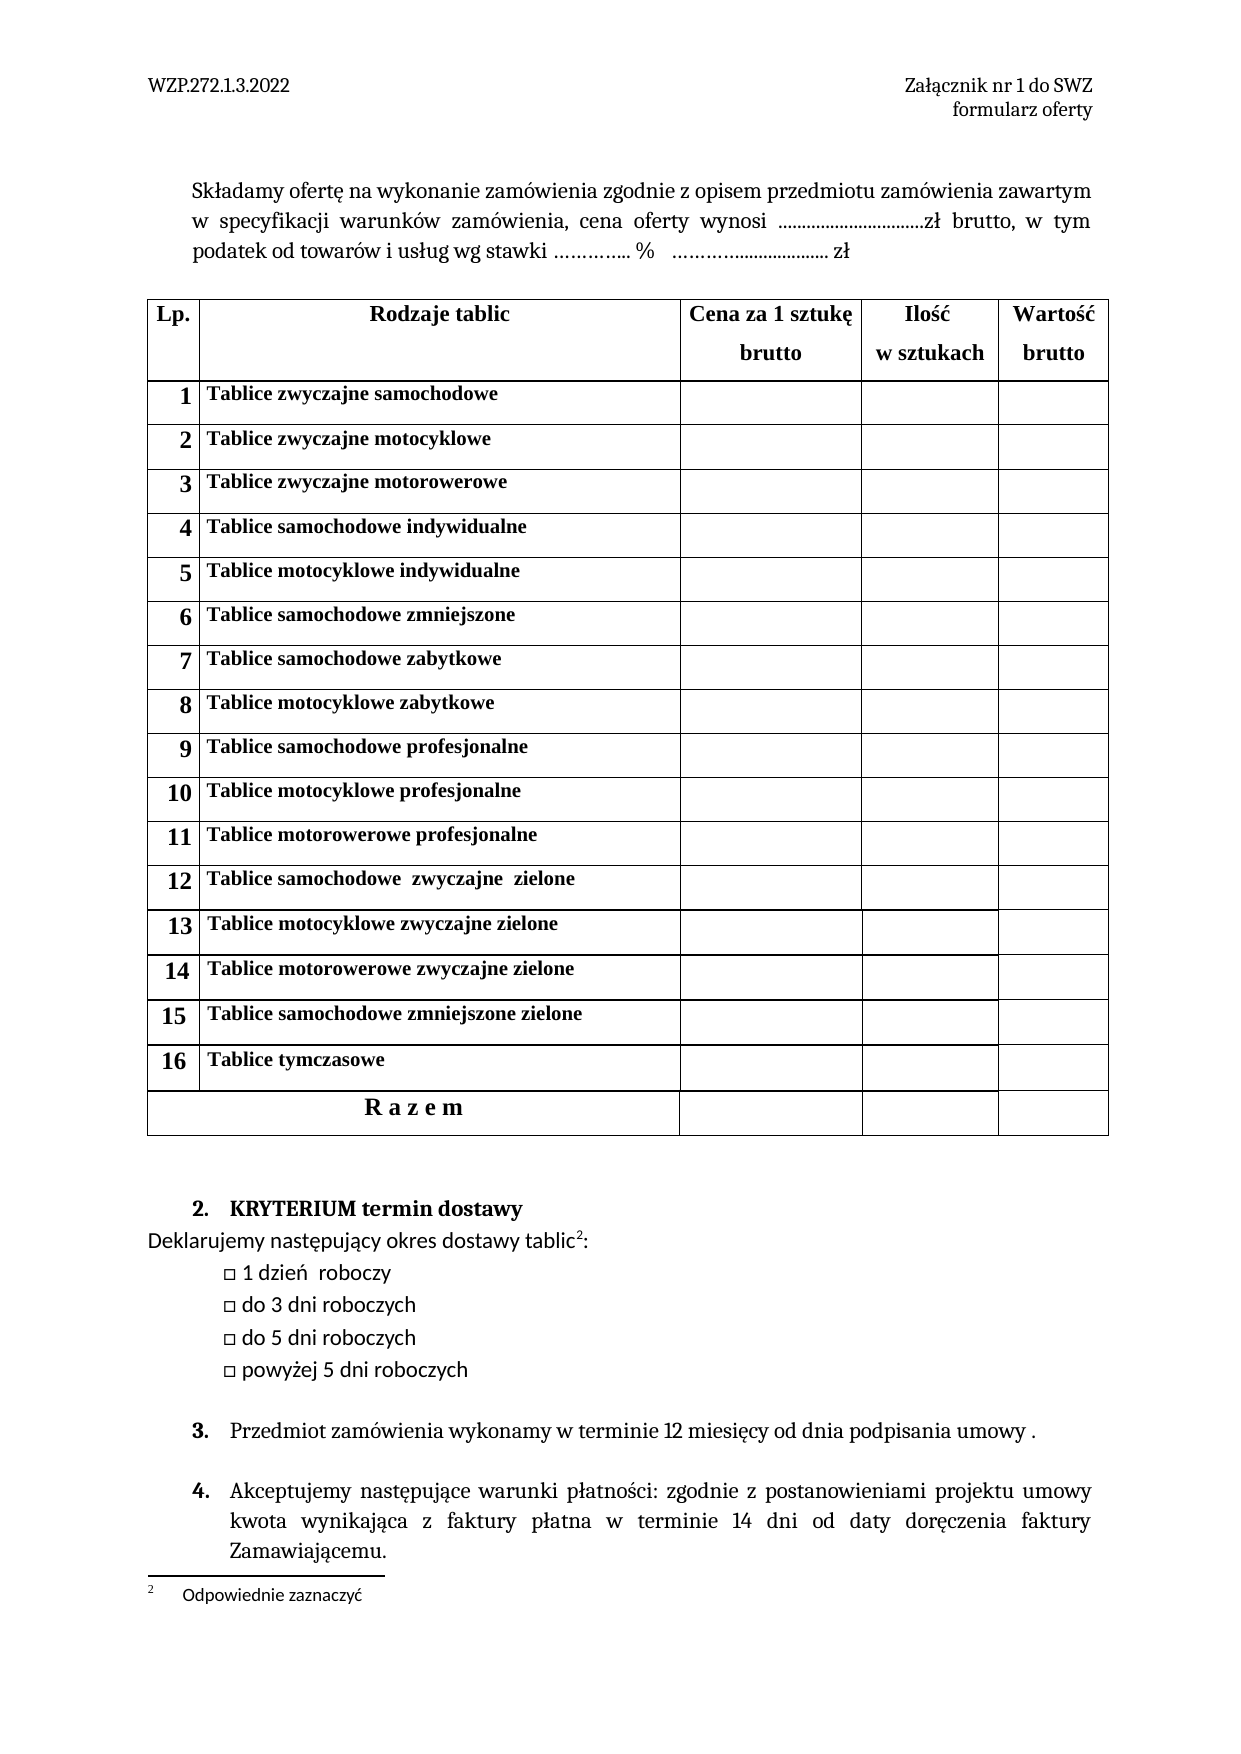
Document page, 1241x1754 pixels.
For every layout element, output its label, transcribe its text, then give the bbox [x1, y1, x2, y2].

table_cell [862, 514, 998, 557]
table_cell Tablice zwyczajne motocyklowe [200, 425, 680, 468]
table_cell Tablice samochodowe zabytkowe [200, 646, 680, 689]
table_cell [999, 425, 1108, 468]
table_cell [681, 866, 861, 909]
table_cell Tablice samochodowe profesjonalne [200, 734, 680, 777]
table_cell [681, 470, 861, 512]
list □ do 5 dni roboczych [223, 1323, 1093, 1351]
table_cell [999, 822, 1108, 865]
list □ do 3 dni roboczych [223, 1291, 1093, 1319]
table_cell [999, 382, 1108, 424]
table_cell 14 [148, 956, 199, 999]
table_cell Tablice motorowerowe zwyczajne zielone [200, 956, 680, 999]
table_cell [681, 514, 861, 557]
table_cell 6 [148, 602, 199, 645]
table_cell [999, 690, 1108, 733]
table_cell 1 [148, 382, 199, 424]
table_cell [999, 470, 1108, 512]
table_cell [862, 470, 998, 512]
table_cell [681, 558, 861, 601]
table_cell Tablice motocyklowe indywidualne [200, 558, 680, 601]
table_cell [999, 1045, 1108, 1089]
table_cell [862, 866, 998, 909]
table_cell Tablice motocyklowe profesjonalne [200, 778, 680, 821]
table_header Lp. [148, 300, 199, 380]
table_cell [862, 425, 998, 468]
table_cell Tablice zwyczajne samochodowe [200, 382, 680, 424]
table_cell [862, 690, 998, 733]
table_cell [681, 956, 862, 999]
table_cell [863, 911, 998, 954]
table_cell Tablice motocyklowe zabytkowe [200, 690, 680, 733]
table_cell Tablice zwyczajne motorowerowe [200, 470, 680, 512]
table_cell [862, 558, 998, 601]
table_cell [681, 382, 861, 424]
table_cell [681, 602, 861, 645]
table_cell 7 [148, 646, 199, 689]
table_cell [862, 822, 998, 865]
table_cell [681, 1046, 862, 1089]
table_cell [999, 1000, 1108, 1044]
table_cell R a z e m [148, 1092, 679, 1134]
table_cell [863, 1001, 998, 1044]
table_cell 5 [148, 558, 199, 601]
table_cell [999, 646, 1108, 689]
table_cell [999, 910, 1108, 954]
table_cell [681, 1001, 862, 1044]
table_cell Tablice motocyklowe zwyczajne zielone [200, 911, 680, 954]
table_cell [862, 646, 998, 689]
table_cell [999, 1091, 1108, 1134]
table_cell 3 [148, 470, 199, 512]
table_header Wartość brutto [999, 300, 1108, 380]
table_cell [862, 778, 998, 821]
table_cell 16 [148, 1046, 199, 1089]
table_cell [681, 646, 861, 689]
table_cell [681, 778, 861, 821]
table_cell [999, 955, 1108, 999]
list Deklarujemy następujący okres dostawy tablic: [148, 1226, 1093, 1254]
table_cell [999, 558, 1108, 601]
table_cell 11 [148, 822, 199, 865]
table_cell Tablice tymczasowe [200, 1046, 680, 1089]
table_cell 8 [148, 690, 199, 733]
table_cell [681, 911, 862, 954]
table_cell [681, 822, 861, 865]
table_cell Tablice samochodowe indywidualne [200, 514, 680, 557]
table_cell 10 [148, 778, 199, 821]
table_cell [999, 778, 1108, 821]
table_cell Tablice samochodowe zwyczajne zielone [200, 866, 680, 909]
table_cell [999, 734, 1108, 777]
table_cell 13 [148, 911, 199, 954]
table_cell 4 [148, 514, 199, 557]
list Przedmiot zamówienia wykonamy w terminie 12 miesięcy od dnia podpisania umowy . [192, 1417, 1093, 1444]
table_cell [863, 1046, 998, 1089]
table_header Ilość w sztukach [862, 300, 998, 380]
list □ powyżej 5 dni roboczych [223, 1355, 1093, 1383]
table_header Cena za 1 sztukę brutto [681, 300, 861, 380]
table_cell [863, 1092, 998, 1134]
list Składamy ofertę na wykonanie zamówienia zgodnie z opisem przedmiotu zamówienia zawartym w specyfikacji warunków zamówienia, cena oferty wynosi ...............................zł brutto, w tym podatek od towarów i usług wg stawki ………….. % …………................... zł [192, 178, 1093, 264]
table_cell Tablice motorowerowe profesjonalne [200, 822, 680, 865]
table_cell [681, 690, 861, 733]
table_cell [999, 602, 1108, 645]
table_header Rodzaje tablic [200, 300, 680, 380]
table_cell 12 [148, 866, 199, 909]
table_cell [862, 382, 998, 424]
list □ 1 dzień roboczy [223, 1258, 1093, 1286]
table_cell 9 [148, 734, 199, 777]
table_cell [999, 514, 1108, 557]
table_cell Tablice samochodowe zmniejszone [200, 602, 680, 645]
table_cell [680, 1092, 862, 1134]
list KRYTERIUM termin dostawy [192, 1196, 1093, 1222]
table_cell [863, 956, 998, 999]
table_cell [862, 734, 998, 777]
table_cell [681, 734, 861, 777]
table_cell [999, 866, 1108, 909]
table_cell 2 [148, 425, 199, 468]
table_cell [681, 425, 861, 468]
table_cell Tablice samochodowe zmniejszone zielone [200, 1001, 680, 1044]
table_cell [862, 602, 998, 645]
table_cell 15 [148, 1001, 199, 1044]
list Akceptujemy następujące warunki płatności: zgodnie z postanowieniami projektu umowy kwota wynikająca z faktury płatna w terminie 14 dni od daty doręczenia faktury Zamawiającemu. [192, 1478, 1093, 1564]
